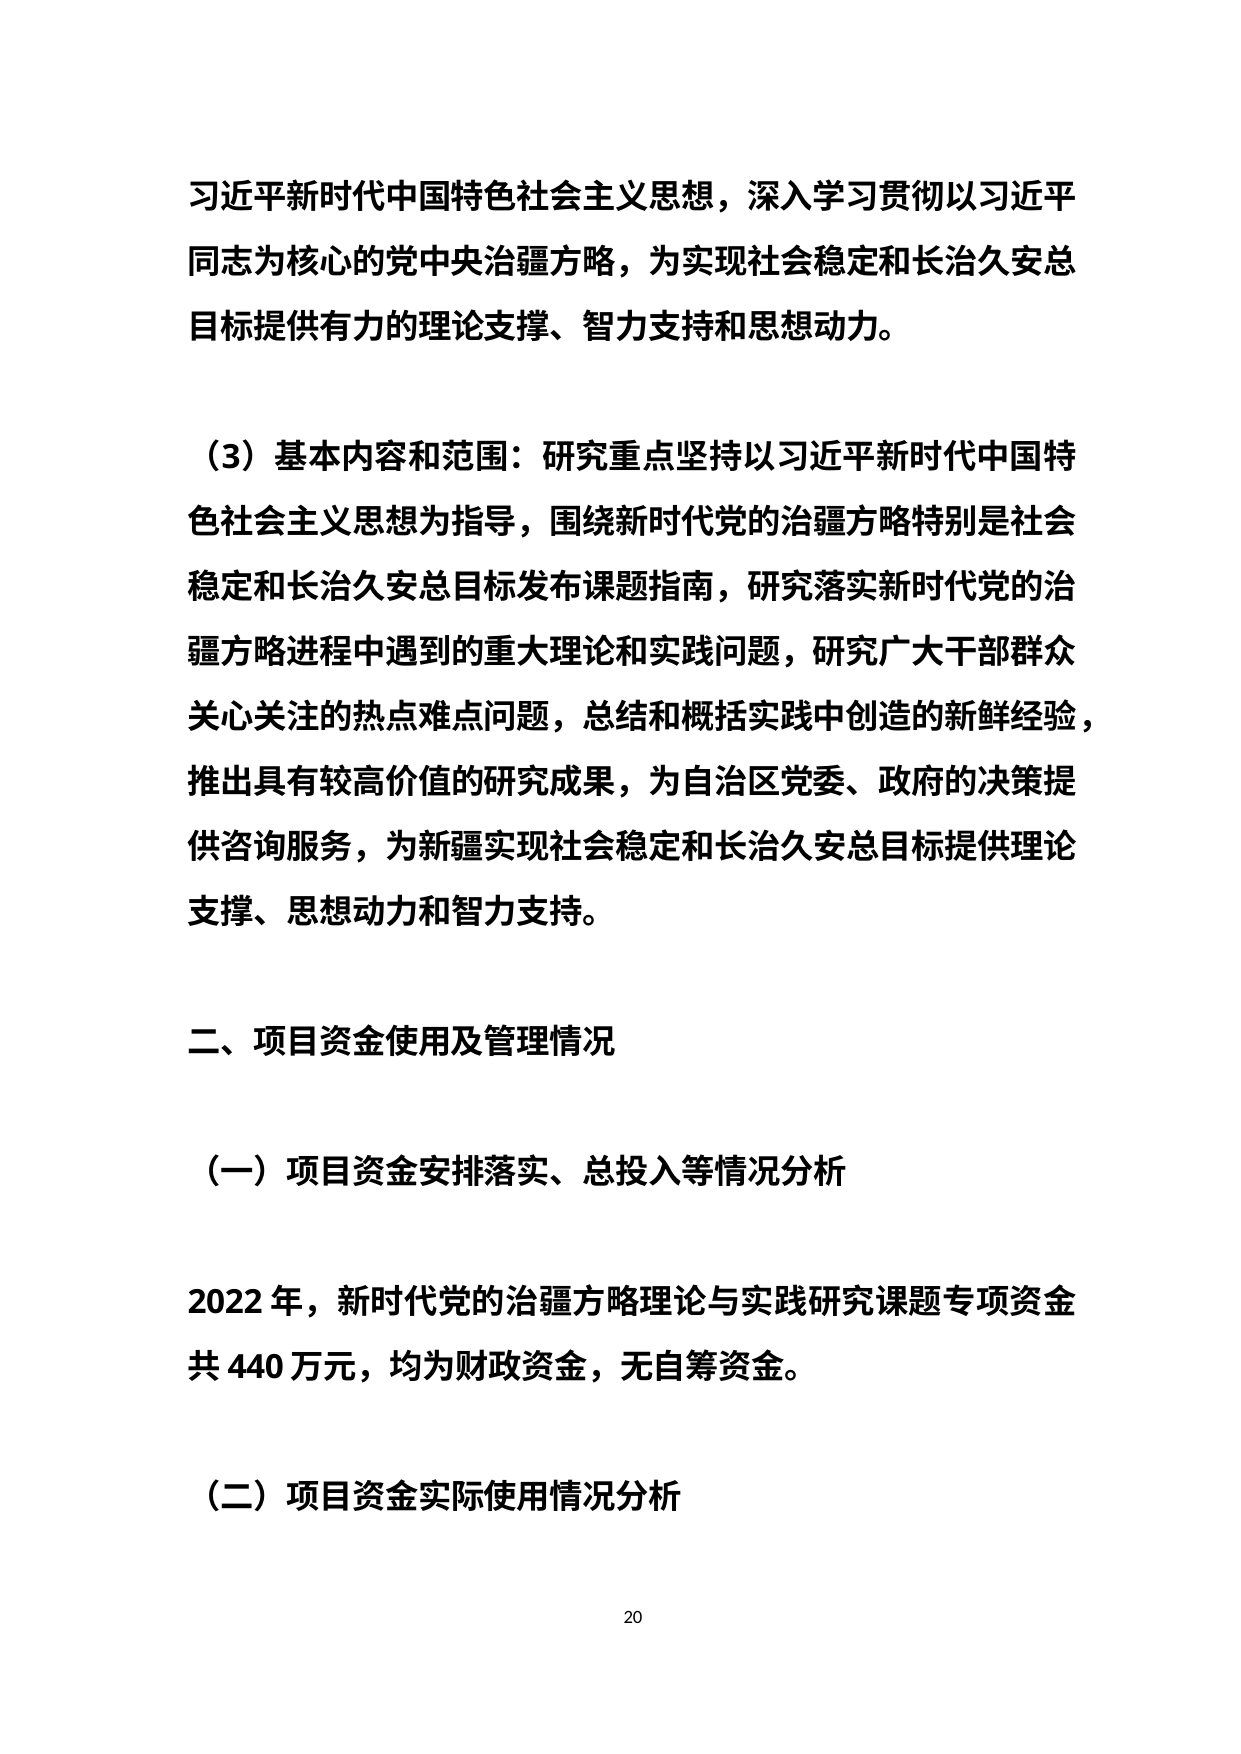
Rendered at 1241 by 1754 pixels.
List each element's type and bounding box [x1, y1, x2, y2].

text [187, 162, 1078, 1527]
